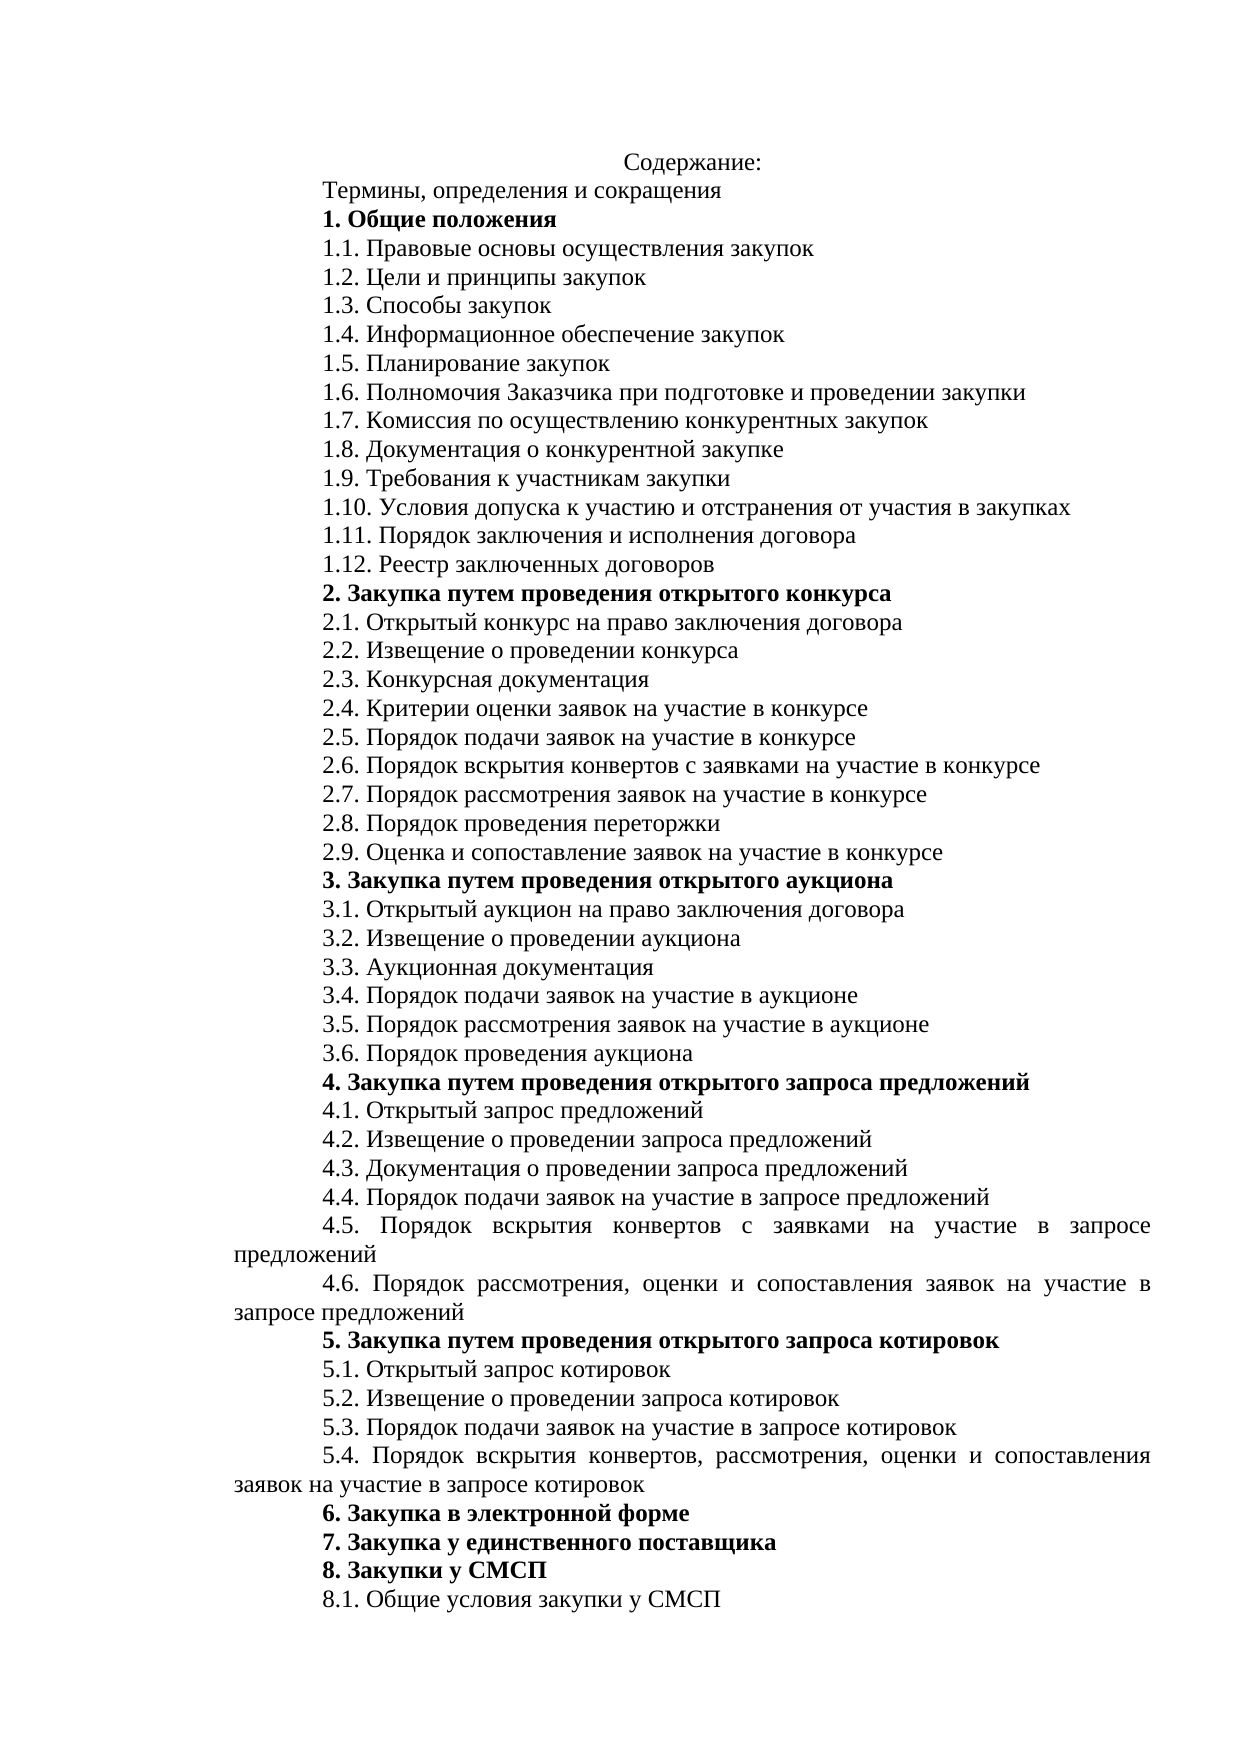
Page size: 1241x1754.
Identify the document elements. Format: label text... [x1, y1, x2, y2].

text 2.3. Конкурсная документация [233, 664, 1152, 693]
text 4. Закупка путем проведения открытого запроса предложений [233, 1067, 1152, 1096]
text 2.9. Оценка и сопоставление заявок на участие в конкурсе [233, 837, 1152, 866]
text 3. Закупка путем проведения открытого аукциона [233, 866, 1152, 894]
text 2.7. Порядок рассмотрения заявок на участие в конкурсе [233, 779, 1152, 808]
text 1.1. Правовые основы осуществления закупок [233, 233, 1152, 262]
text 1. Общие положения [233, 204, 1152, 233]
text 2.1. Открытый конкурс на право заключения договора [233, 607, 1152, 636]
text 4.4. Порядок подачи заявок на участие в запросе предложений [233, 1182, 1152, 1211]
text Термины, определения и сокращения [233, 176, 1152, 204]
text 2.2. Извещение о проведении конкурса [233, 636, 1152, 664]
text Содержание: [177, 147, 1152, 176]
text 1.10. Условия допуска к участию и отстранения от участия в закупках [233, 492, 1152, 521]
text 2.4. Критерии оценки заявок на участие в конкурсе [233, 693, 1152, 722]
text 4.3. Документация о проведении запроса предложений [233, 1153, 1152, 1182]
text 1.5. Планирование закупок [233, 348, 1152, 377]
text 1.6. Полномочия Заказчика при подготовке и проведении закупки [233, 377, 1152, 406]
text 5.4. Порядок вскрытия конвертов, рассмотрения, оценки и сопоставления заявок на участие в запросе котировок [233, 1441, 1152, 1498]
text 3.6. Порядок проведения аукциона [233, 1038, 1152, 1067]
text 3.3. Аукционная документация [233, 952, 1152, 981]
text 4.1. Открытый запрос предложений [233, 1096, 1152, 1124]
text 1.8. Документация о конкурентной закупке [233, 434, 1152, 463]
text 4.5. Порядок вскрытия конвертов с заявками на участие в запросе предложений [233, 1211, 1152, 1268]
text 2.8. Порядок проведения переторжки [233, 808, 1152, 837]
text 1.12. Реестр заключенных договоров [233, 549, 1152, 578]
text 1.9. Требования к участникам закупки [233, 463, 1152, 492]
text 1.3. Способы закупок [233, 291, 1152, 319]
text 6. Закупка в электронной форме [233, 1498, 1152, 1527]
text 7. Закупка у единственного поставщика [233, 1527, 1152, 1556]
text 2.5. Порядок подачи заявок на участие в конкурсе [233, 722, 1152, 751]
text 3.1. Открытый аукцион на право заключения договора [233, 894, 1152, 923]
text 1.7. Комиссия по осуществлению конкурентных закупок [233, 406, 1152, 434]
text 1.2. Цели и принципы закупок [233, 262, 1152, 291]
text 1.4. Информационное обеспечение закупок [233, 319, 1152, 348]
text 5.1. Открытый запрос котировок [233, 1354, 1152, 1383]
text 4.2. Извещение о проведении запроса предложений [233, 1124, 1152, 1153]
text 3.4. Порядок подачи заявок на участие в аукционе [233, 981, 1152, 1009]
text 5.3. Порядок подачи заявок на участие в запросе котировок [233, 1412, 1152, 1441]
text 1.11. Порядок заключения и исполнения договора [233, 521, 1152, 549]
text 4.6. Порядок рассмотрения, оценки и сопоставления заявок на участие в запросе предложений [233, 1268, 1152, 1326]
text 8. Закупки у СМСП [233, 1556, 1152, 1584]
text 5. Закупка путем проведения открытого запроса котировок [233, 1326, 1152, 1354]
text 2.6. Порядок вскрытия конвертов с заявками на участие в конкурсе [233, 751, 1152, 779]
text 3.5. Порядок рассмотрения заявок на участие в аукционе [233, 1009, 1152, 1038]
text 5.2. Извещение о проведении запроса котировок [233, 1383, 1152, 1412]
text 3.2. Извещение о проведении аукциона [233, 923, 1152, 952]
text 8.1. Общие условия закупки у СМСП [233, 1584, 1152, 1613]
text 2. Закупка путем проведения открытого конкурса [233, 578, 1152, 607]
